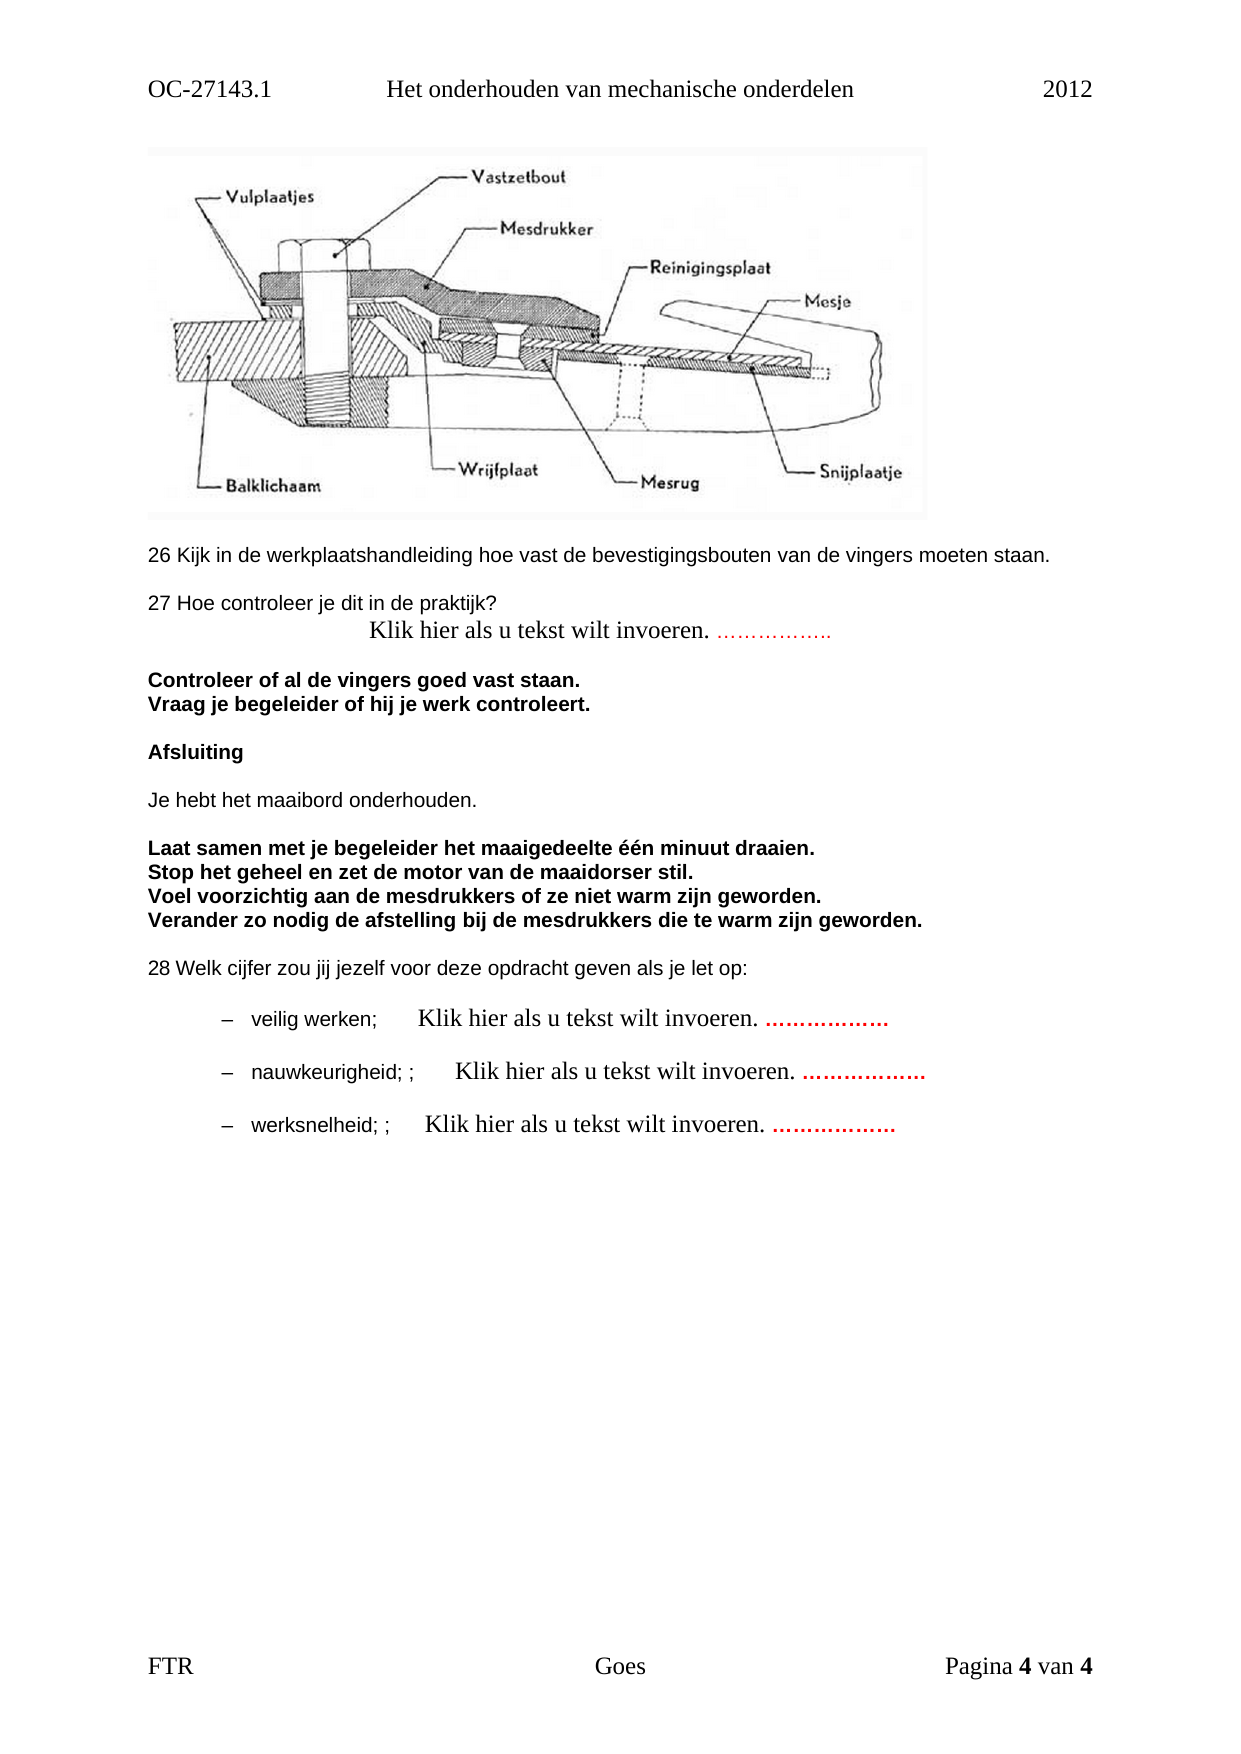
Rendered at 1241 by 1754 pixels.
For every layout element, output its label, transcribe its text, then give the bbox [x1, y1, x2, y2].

text Controleer of al de vingers goed vast staan. [148, 668, 1093, 692]
text – nauwkeurigheid; ; ……………… [148, 1056, 1093, 1085]
text Verander zo nodig de afstelling bij de mesdrukkers die te warm zijn geworden. [148, 907, 1093, 931]
text Afsluiting [148, 740, 1093, 764]
text Voel voorzichtig aan de mesdrukkers of ze niet warm zijn geworden. [148, 883, 1093, 907]
text Vraag je begeleider of hij je werk controleert. [148, 692, 1093, 716]
text 28 Welk cijfer zou jij jezelf voor deze opdracht geven als je let op: [148, 955, 1093, 979]
text 27 Hoe controleer je dit in de praktijk? [148, 591, 1093, 615]
text – werksnelheid; ; ……………… [148, 1109, 1093, 1137]
picture [147, 147, 928, 520]
text Je hebt het maaibord onderhouden. [148, 788, 1093, 812]
text Stop het geheel en zet de motor van de maaidorser stil. [148, 859, 1093, 883]
text – veilig werken; ……………… [148, 1003, 1093, 1032]
text 26 Kijk in de werkplaatshandleiding hoe vast de bevestigingsbouten van de vingers moeten staan. [148, 543, 1093, 567]
text Laat samen met je begeleider het maaigedeelte één minuut draaien. [148, 836, 1093, 859]
text …………….. [148, 615, 1093, 644]
